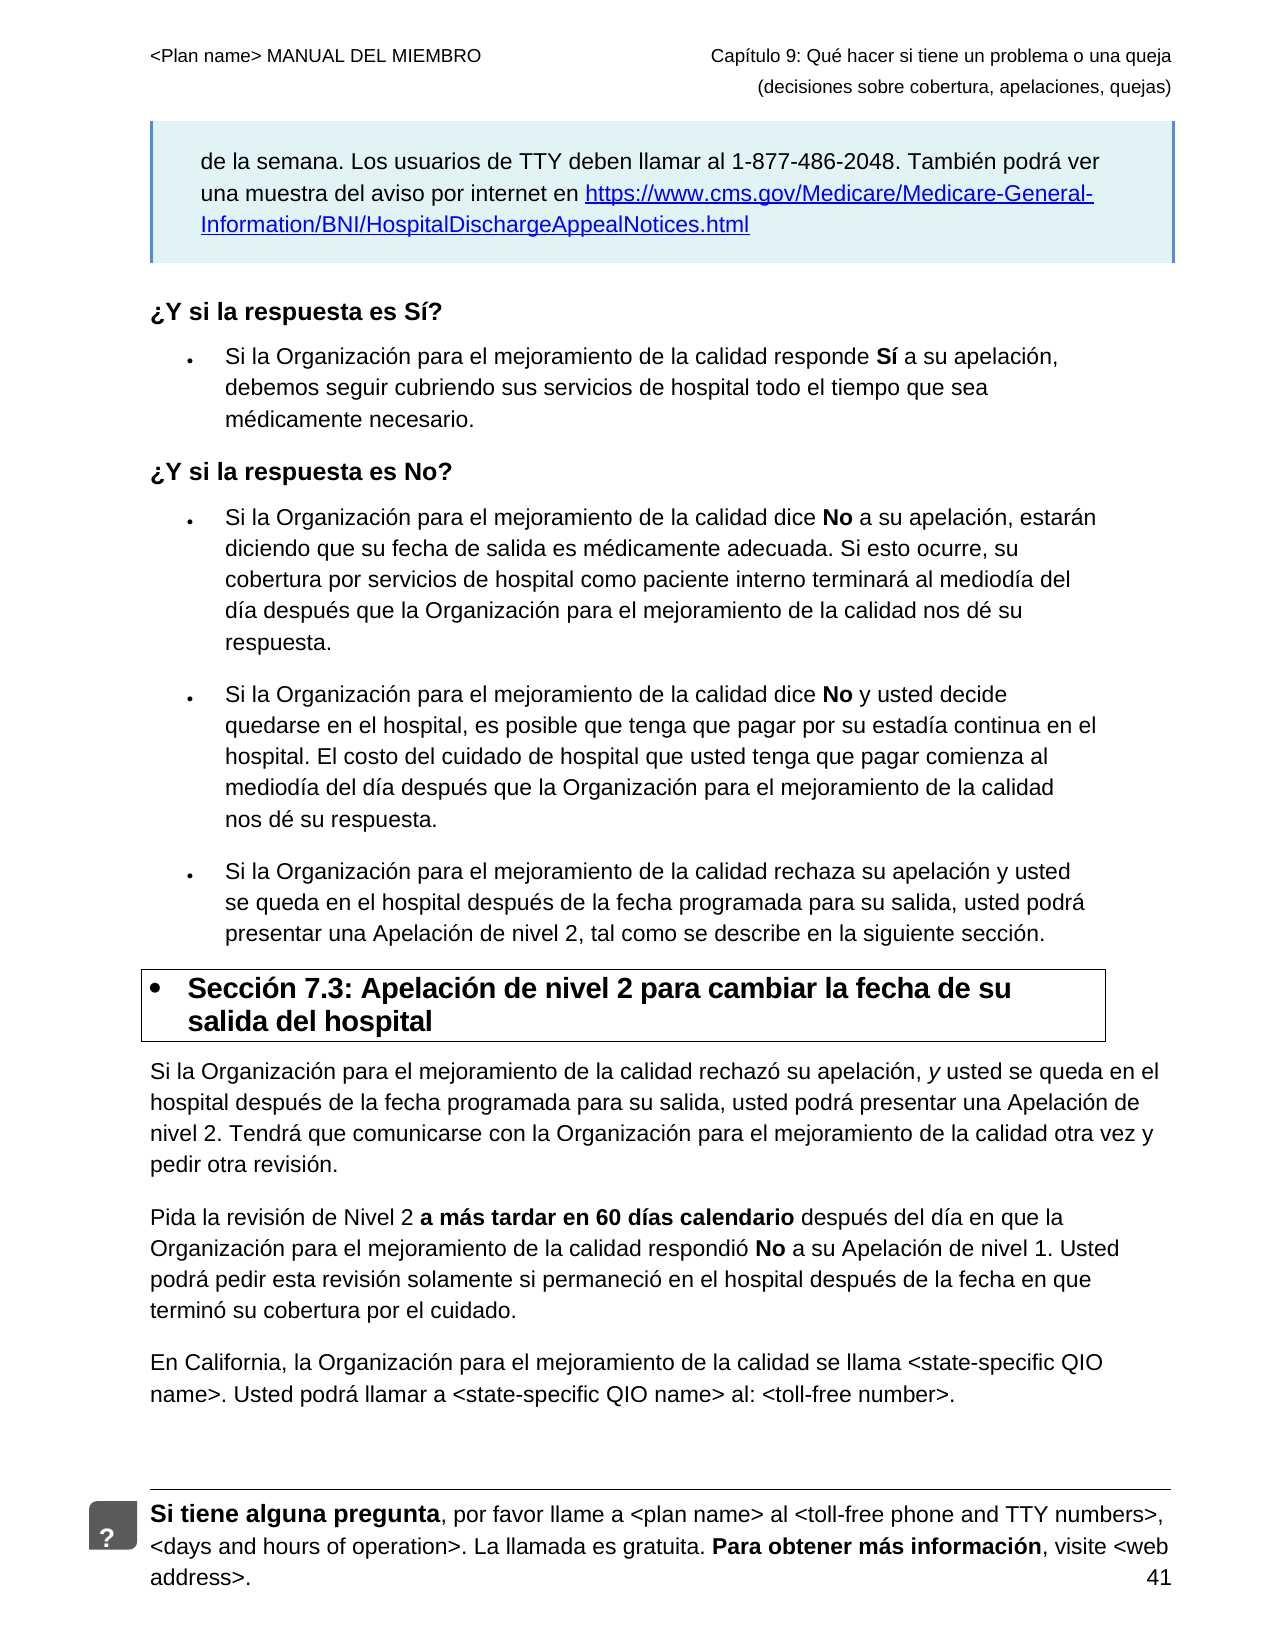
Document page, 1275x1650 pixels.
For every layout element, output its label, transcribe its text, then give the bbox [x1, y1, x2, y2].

text En California, la Organización para el mejoramiento de la calidad se llama <state-specific QIO name>. Usted podrá llamar a <state-specific QIO name> al: <toll-free number>. [150, 1346, 1171, 1408]
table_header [153, 124, 1172, 259]
list Si la Organización para el mejoramiento de la calidad rechaza su apelación y usted se queda en el hospital después de la fecha programada para su salida, usted podrá presentar una Apelación de nivel 2, tal como se describe en la siguiente sección. [187, 854, 1096, 948]
text Si la Organización para el mejoramiento de la calidad rechazó su apelación, y usted se queda en el hospital después de la fecha programada para su salida, usted podrá presentar una Apelación de nivel 2. Tendrá que comunicarse con la Organización para el mejoramiento de la calidad otra vez y pedir otra revisión. [150, 1054, 1171, 1179]
text Pida la revisión de Nivel 2 a más tardar en 60 días calendario después del día en que la Organización para el mejoramiento de la calidad respondió No a su Apelación de nivel 1. Usted podrá pedir esta revisión solamente si permaneció en el hospital después de la fecha en que terminó su cobertura por el cuidado. [150, 1200, 1171, 1325]
list Si la Organización para el mejoramiento de la calidad responde Sí a su apelación, debemos seguir cubriendo sus servicios de hospital todo el tiempo que sea médicamente necesario. [187, 339, 1096, 433]
text ¿Y si la respuesta es No? [150, 454, 1096, 487]
list Si la Organización para el mejoramiento de la calidad dice No y usted decide quedarse en el hospital, es posible que tenga que pagar por su estadía continua en el hospital. El costo del cuidado de hospital que usted tenga que pagar comienza al mediodía del día después que la Organización para el mejoramiento de la calidad nos dé su respuesta. [187, 677, 1096, 833]
text ¿Y si la respuesta es Sí? [150, 294, 1096, 327]
list Si la Organización para el mejoramiento de la calidad dice No a su apelación, estarán diciendo que su fecha de salida es médicamente adecuada. Si esto ocurre, su cobertura por servicios de hospital como paciente interno terminará al mediodía del día después que la Organización para el mejoramiento de la calidad nos dé su respuesta. [187, 500, 1096, 656]
subtitle Sección 7.3: Apelación de nivel 2 para cambiar la fecha de su salida del hospital [142, 970, 1105, 1041]
